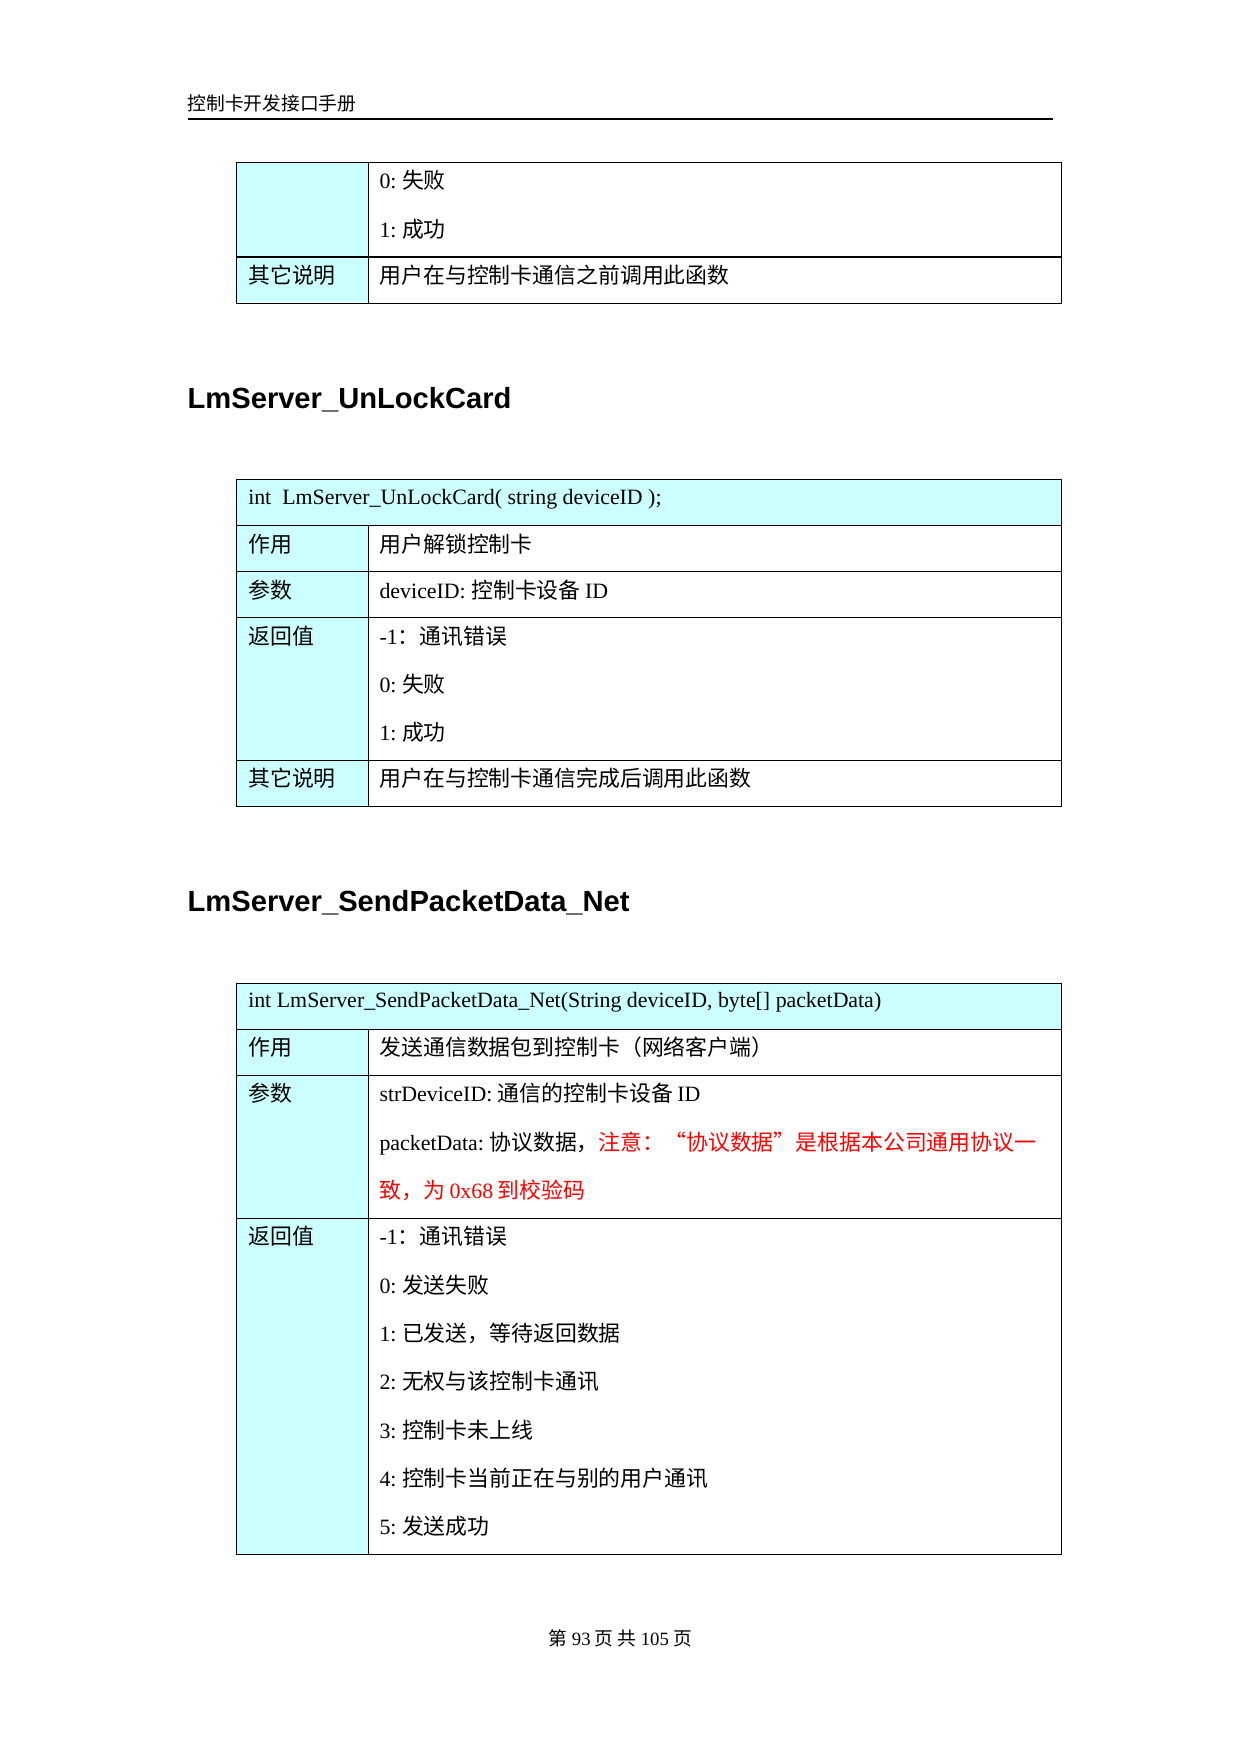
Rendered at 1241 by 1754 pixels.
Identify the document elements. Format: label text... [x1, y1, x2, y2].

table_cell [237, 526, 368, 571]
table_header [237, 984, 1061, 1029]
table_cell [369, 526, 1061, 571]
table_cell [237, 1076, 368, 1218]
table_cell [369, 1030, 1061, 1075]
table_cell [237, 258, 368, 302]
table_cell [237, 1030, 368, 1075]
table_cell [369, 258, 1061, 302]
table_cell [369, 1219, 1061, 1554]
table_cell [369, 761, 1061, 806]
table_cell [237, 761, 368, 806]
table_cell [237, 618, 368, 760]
subtitle LmServer_UnLockCard [187, 365, 1053, 430]
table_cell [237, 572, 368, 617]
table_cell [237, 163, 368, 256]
subtitle LmServer_SendPacketData_Net [187, 869, 1053, 934]
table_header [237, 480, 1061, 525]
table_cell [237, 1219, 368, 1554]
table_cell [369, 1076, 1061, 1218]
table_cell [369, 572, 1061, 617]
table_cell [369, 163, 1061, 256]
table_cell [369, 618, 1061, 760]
